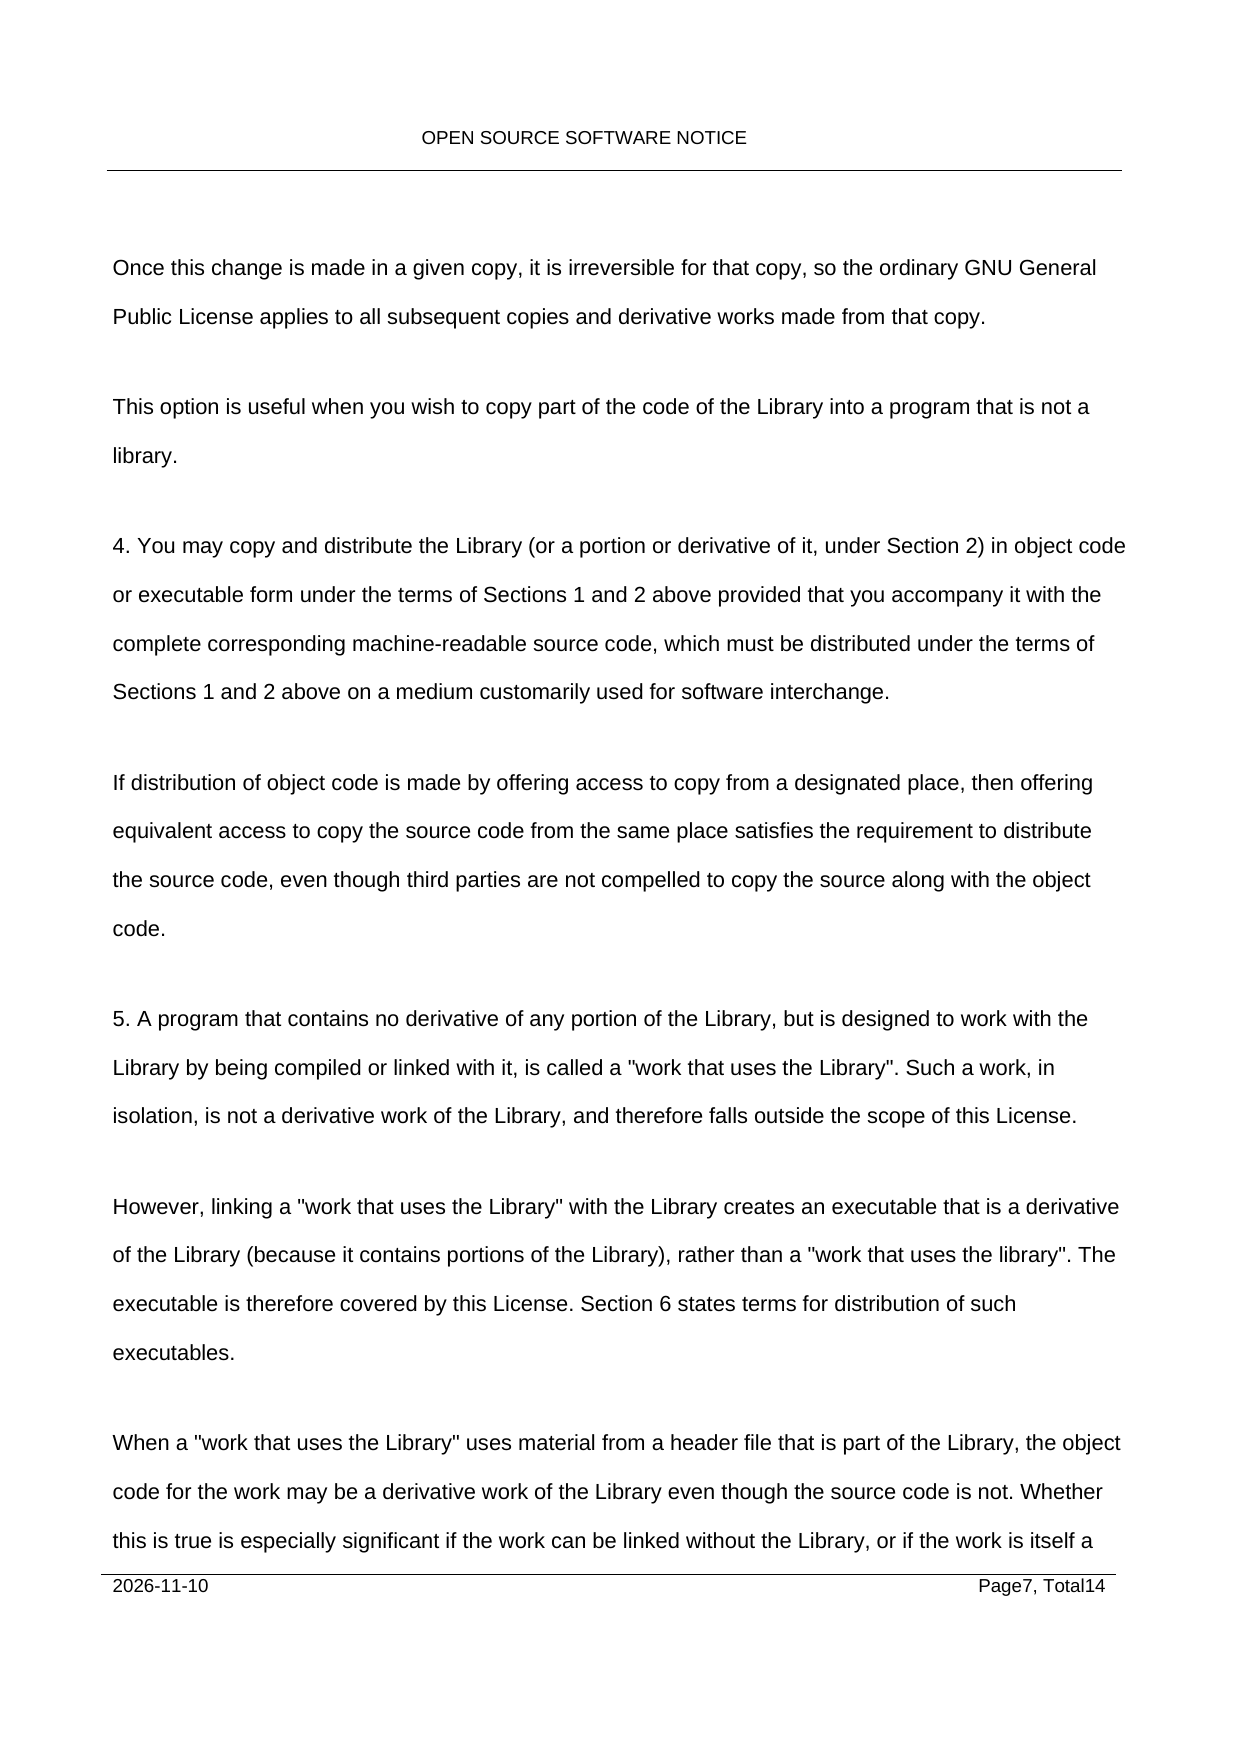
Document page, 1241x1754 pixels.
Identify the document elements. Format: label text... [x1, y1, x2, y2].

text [112, 1426, 1128, 1556]
text Once this change is made in a given copy, it is irreversible for that copy, so the ordinary GNU General Public License applies to all subsequent copies and derivative works made from that copy. [112, 251, 1128, 333]
text This option is useful when you wish to copy part of the code of the Library into a program that is not a library. [112, 390, 1128, 472]
text 5. A program that contains no derivative of any portion of the Library, but is designed to work with the Library by being compiled or linked with it, is called a "work that uses the Library". Such a work, in isolation, is not a derivative work of the Library, and therefore falls outside the scope of this License. [112, 1002, 1128, 1132]
text If distribution of object code is made by offering access to copy from a designated place, then offering equivalent access to copy the source code from the same place satisfies the requirement to distribute the source code, even though third parties are not compelled to copy the source along with the object code. [112, 766, 1128, 944]
text 4. You may copy and distribute the Library (or a portion or derivative of it, under Section 2) in object code or executable form under the terms of Sections 1 and 2 above provided that you accompany it with the complete corresponding machine-readable source code, which must be distributed under the terms of Sections 1 and 2 above on a medium customarily used for software interchange. [112, 529, 1128, 708]
text However, linking a "work that uses the Library" with the Library creates an executable that is a derivative of the Library (because it contains portions of the Library), rather than a "work that uses the library". The executable is therefore covered by this License. Section 6 states terms for distribution of such executables. [112, 1190, 1128, 1369]
